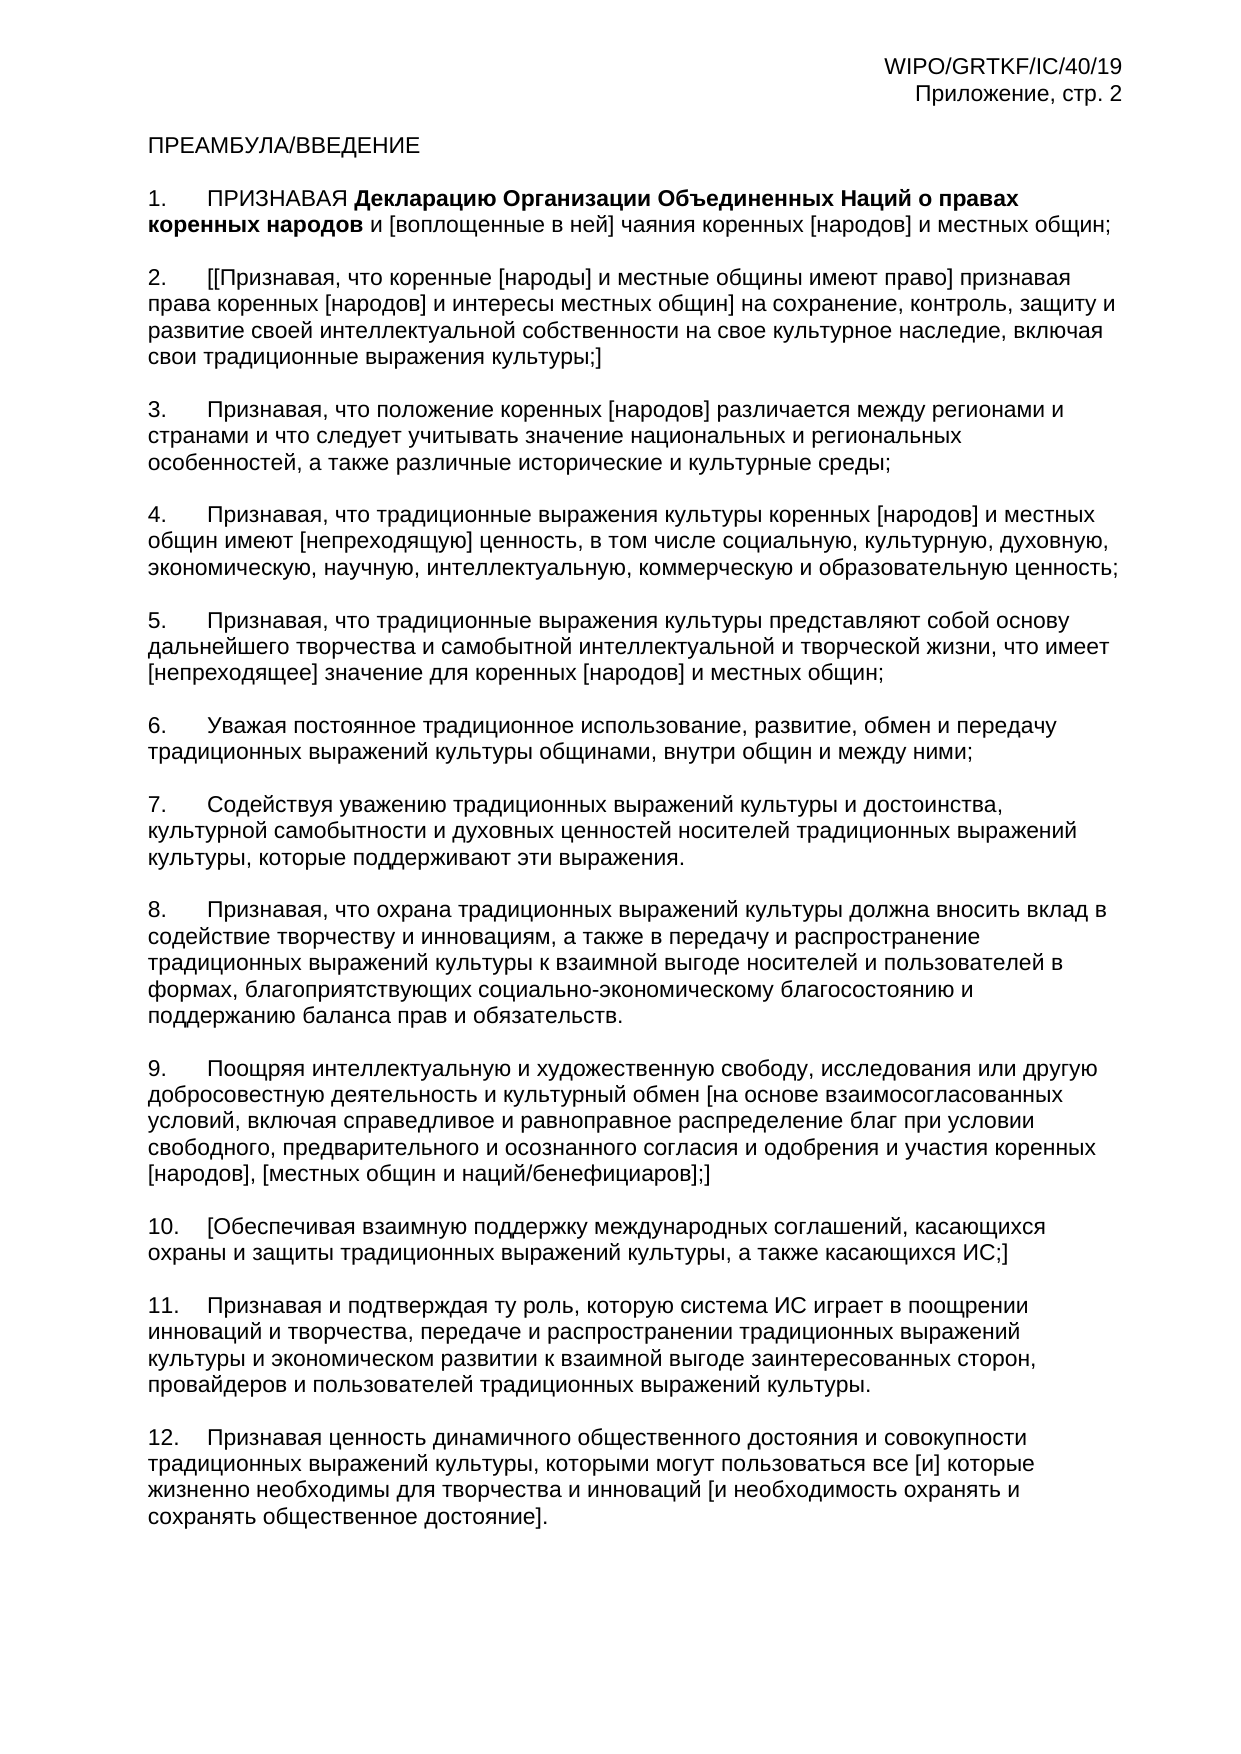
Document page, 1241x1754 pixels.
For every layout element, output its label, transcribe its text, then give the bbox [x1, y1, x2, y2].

list Признавая, что положение коренных [народов] различается между регионами и странами и что следует учитывать значение национальных и региональных особенностей, а также различные исторические и культурные среды; [148, 396, 1122, 475]
text 9. Поощряя интеллектуальную и художественную свободу, исследования или другую добросовестную деятельность и культурный обмен [на основе взаимосогласованных условий, включая справедливое и равноправное распределение благ при условии свободного, предварительного и осознанного согласия и одобрения и участия коренных [народов], [местных общин и наций/бенефициаров];] [148, 1054, 1122, 1186]
text 11. Признавая и подтверждая ту роль, которую система ИС играет в поощрении инноваций и творчества, передаче и распространении традиционных выражений культуры и экономическом развитии к взаимной выгоде заинтересованных сторон, провайдеров и пользователей традиционных выражений культуры. [148, 1292, 1122, 1397]
list [[Признавая, что коренные [народы] и местные общины имеют право] признавая права коренных [народов] и интересы местных общин] на сохранение, контроль, защиту и развитие своей интеллектуальной собственности на свое культурное наследие, включая свои традиционные выражения культуры;] [148, 264, 1122, 369]
list Признавая, что традиционные выражения культуры коренных [народов] и местных общин имеют [непреходящую] ценность, в том числе социальную, культурную, духовную, экономическую, научную, интеллектуальную, коммерческую и образовательную ценность; [148, 501, 1122, 580]
list ПРИЗНАВАЯ Декларацию Организации Объединенных Наций о правах коренных народов и [воплощенные в ней] чаяния коренных [народов] и местных общин; [148, 185, 1122, 238]
text 5. Признавая, что традиционные выражения культуры представляют собой основу дальнейшего творчества и самобытной интеллектуальной и творческой жизни, что имеет [непреходящее] значение для коренных [народов] и местных общин; [148, 607, 1122, 686]
text 8. Признавая, что охрана традиционных выражений культуры должна вносить вклад в содействие творчеству и инновациям, а также в передачу и распространение традиционных выражений культуры к взаимной выгоде носителей и пользователей в формах, благоприятствующих социально-экономическому благосостоянию и поддержанию баланса прав и обязательств. [148, 896, 1122, 1028]
text 7. Содействуя уважению традиционных выражений культуры и достоинства, культурной самобытности и духовных ценностей носителей традиционных выражений культуры, которые поддерживают эти выражения. [148, 791, 1122, 870]
text 12. Признавая ценность динамичного общественного достояния и совокупности традиционных выражений культуры, которыми могут пользоваться все [и] которые жизненно необходимы для творчества и инноваций [и необходимость охранять и сохранять общественное достояние]. [148, 1423, 1122, 1529]
text 10. [Обеспечивая взаимную поддержку международных соглашений, касающихся охраны и защиты традиционных выражений культуры, а также касающихся ИС;] [148, 1213, 1122, 1265]
text 6. Уважая постоянное традиционное использование, развитие, обмен и передачу традиционных выражений культуры общинами, внутри общин и между ними; [148, 712, 1122, 765]
text ПРЕАМБУЛА/ВВЕДЕНИЕ [148, 132, 1122, 158]
